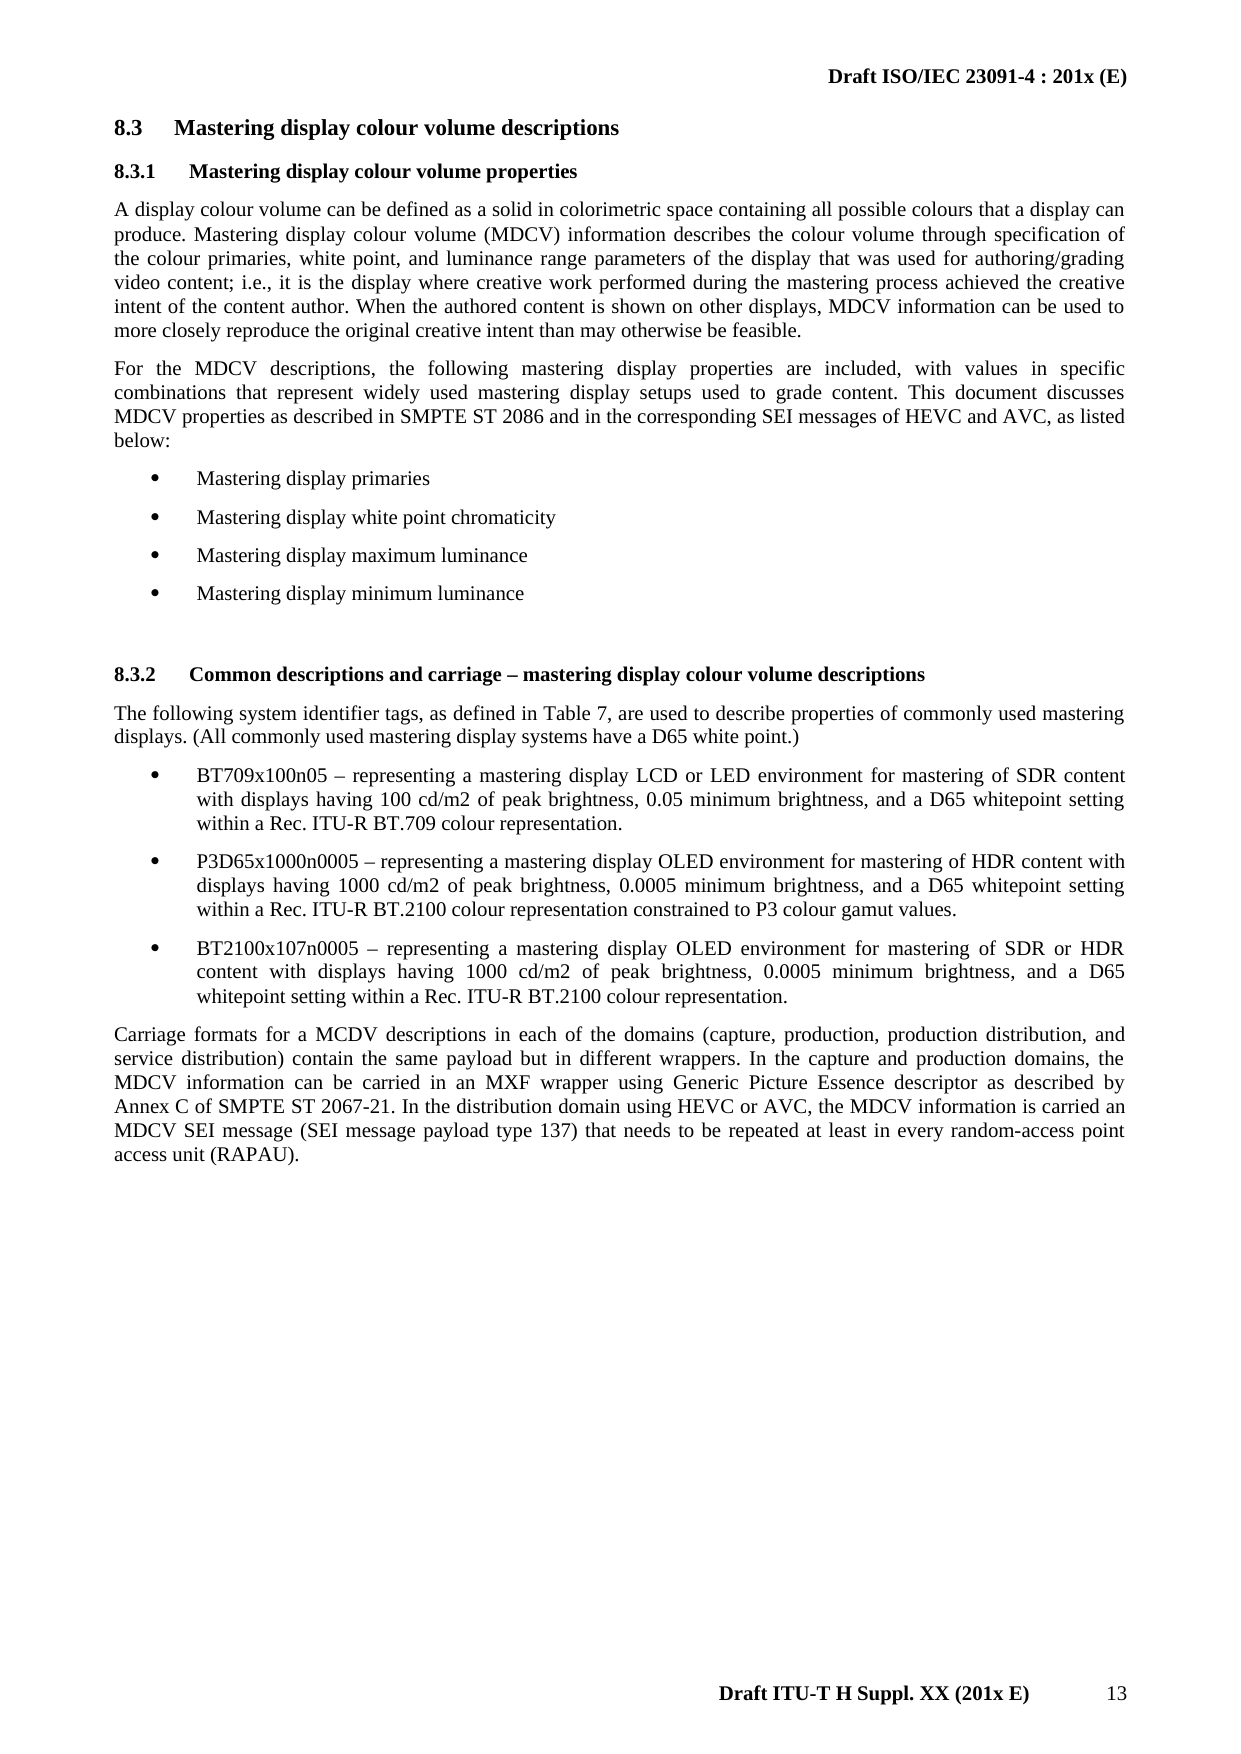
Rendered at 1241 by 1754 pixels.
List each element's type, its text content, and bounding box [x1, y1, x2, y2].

subtitle Mastering display colour volume properties [114, 159, 1126, 183]
subtitle Mastering display colour volume descriptions [114, 114, 1126, 140]
list BT709x100n05 – representing a mastering display LCD or LED environment for mastering of SDR content with displays having 100 cd/m2 of peak brightness, 0.05 minimum brightness, and a D65 whitepoint setting within a Rec. ITU-R BT.709 colour representation. [151, 763, 1126, 835]
list Mastering display minimum luminance [151, 581, 1126, 605]
text A display colour volume can be defined as a solid in colorimetric space containing all possible colours that a display can produce. Mastering display colour volume (MDCV) information describes the colour volume through specification of the colour primaries, white point, and luminance range parameters of the display that was used for authoring/grading video content; i.e., it is the display where creative work performed during the mastering process achieved the creative intent of the content author. When the authored content is shown on other displays, MDCV information can be used to more closely reproduce the original creative intent than may otherwise be feasible. [114, 197, 1126, 342]
text The following system identifier tags, as defined in Table 7, are used to describe properties of commonly used mastering displays. (All commonly used mastering display systems have a D65 white point.) [114, 700, 1126, 748]
text For the MDCV descriptions, the following mastering display properties are included, with values in specific combinations that represent widely used mastering display setups used to grade content. This document discusses MDCV properties as described in SMPTE ST 2086 and in the corresponding SEI messages of HEVC and AVC, as listed below: [114, 356, 1126, 452]
subtitle Common descriptions and carriage – mastering display colour volume descriptions [114, 662, 1126, 686]
list P3D65x1000n0005 – representing a mastering display OLED environment for mastering of HDR content with displays having 1000 cd/m2 of peak brightness, 0.0005 minimum brightness, and a D65 whitepoint setting within a Rec. ITU-R BT.2100 colour representation constrained to P3 colour gamut values. [151, 849, 1126, 921]
list Mastering display primaries [151, 466, 1126, 490]
list Mastering display white point chromaticity [151, 504, 1126, 529]
list Mastering display maximum luminance [151, 543, 1126, 567]
text Carriage formats for a MCDV descriptions in each of the domains (capture, production, production distribution, and service distribution) contain the same payload but in different wrappers. In the capture and production domains, the MDCV information can be carried in an MXF wrapper using Generic Picture Essence descriptor as described by Annex C of SMPTE ST 2067-21. In the distribution domain using HEVC or AVC, the MDCV information is carried an MDCV SEI message (SEI message payload type 137) that needs to be repeated at least in every random-access point access unit (RAPAU). [114, 1022, 1126, 1166]
list BT2100x107n0005 – representing a mastering display OLED environment for mastering of SDR or HDR content with displays having 1000 cd/m2 of peak brightness, 0.0005 minimum brightness, and a D65 whitepoint setting within a Rec. ITU-R BT.2100 colour representation. [151, 935, 1126, 1008]
